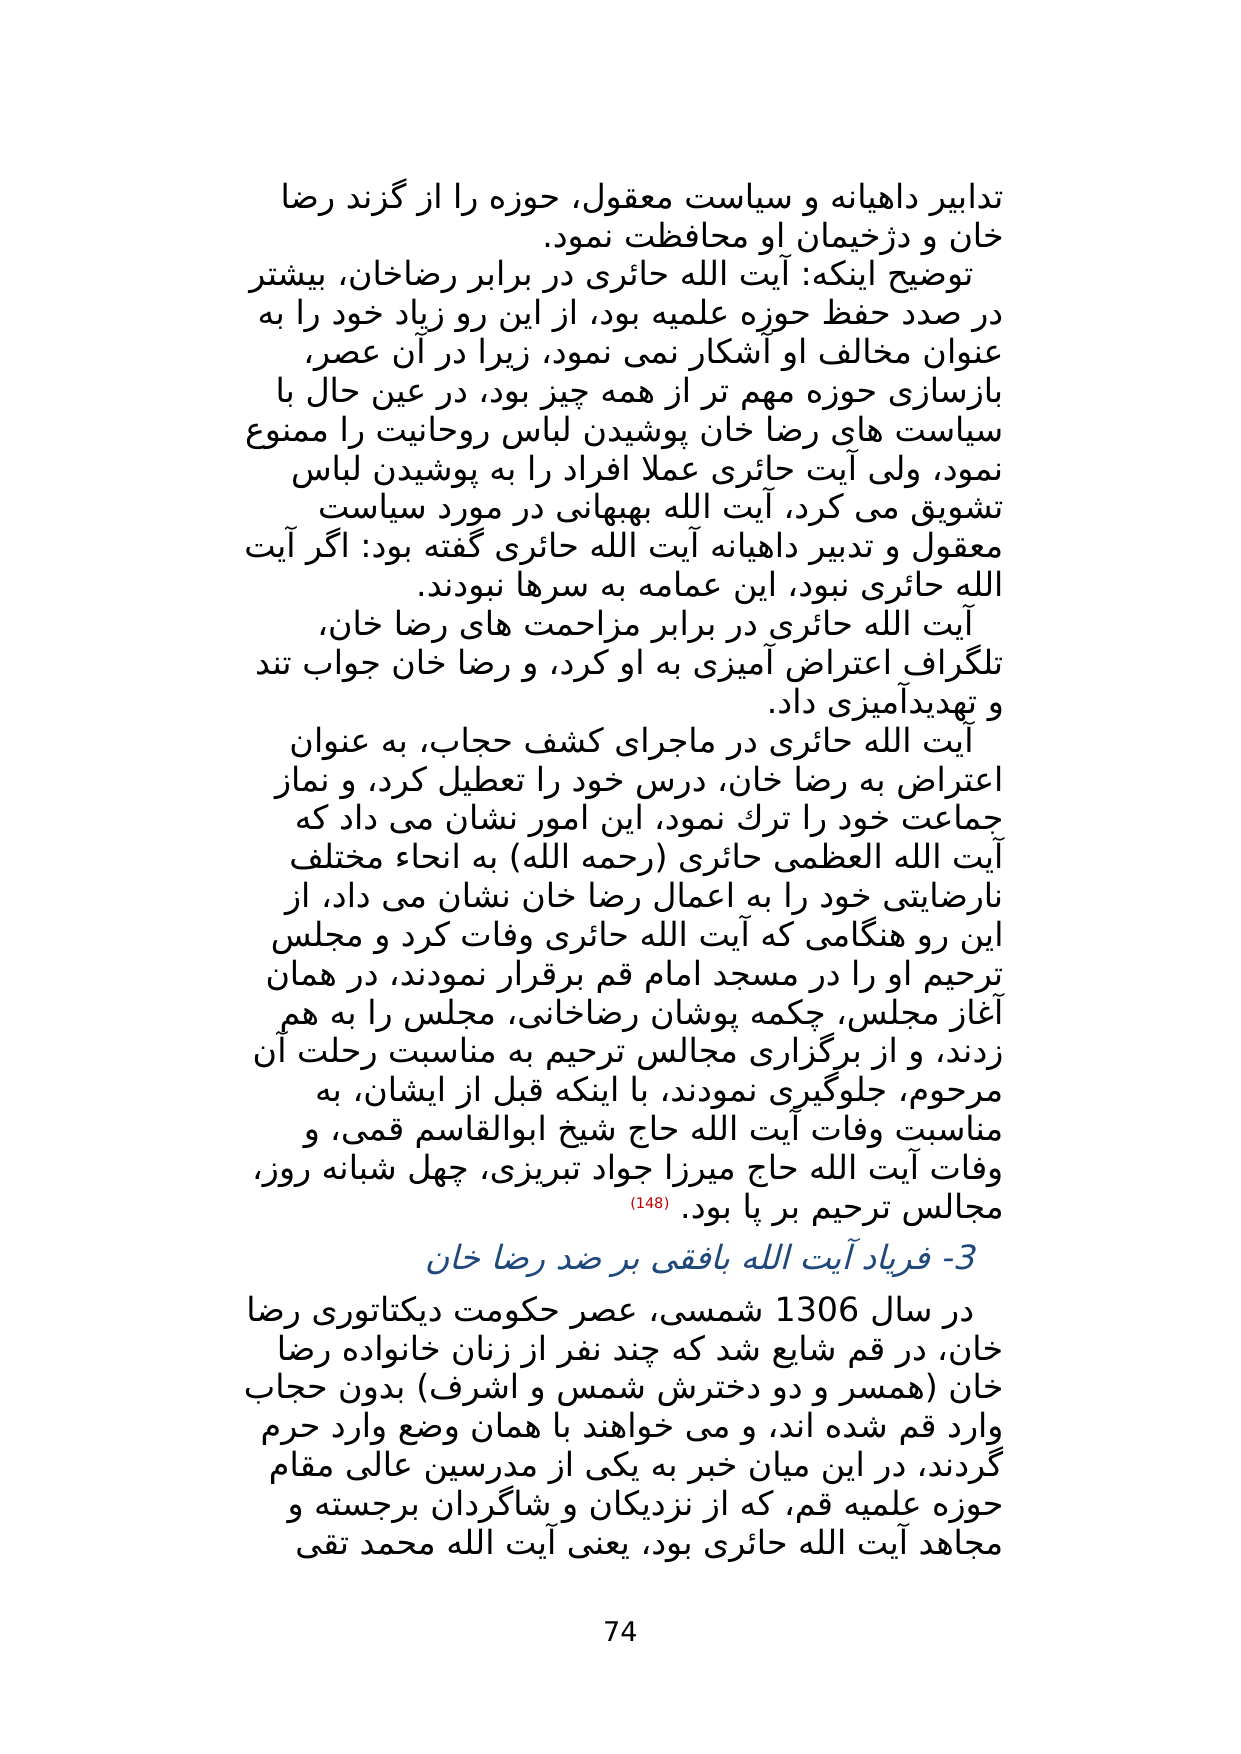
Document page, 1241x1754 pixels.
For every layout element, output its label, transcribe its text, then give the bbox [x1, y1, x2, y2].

subtitle 3- فرياد آيت الله بافقى بر ضد رضا خان [236, 1239, 1004, 1278]
text آيت الله حائرى در ماجراى كشف حجاب، به عنوان اعتراض به رضا خان، درس خود را تعطيل كرد، و نماز جماعت خود را ترك نمود، اين امور نشان مى داد كه آيت الله العظمى حائرى (رحمه الله) به انحاء مختلف نارضايتى خود را به اعمال رضا خان نشان مى داد، از اين رو هنگامى كه آيت الله حائرى وفات كرد و مجلس ترحيم او را در مسجد امام قم برقرار نمودند، در همان آغاز مجلس، چكمه پوشان رضاخانى، مجلس را به هم زدند، و از برگزارى مجالس ترحيم به مناسبت رحلت آن مرحوم، جلوگيرى نمودند، با اينكه قبل از ايشان، به مناسبت وفات آيت الله حاج شيخ ابوالقاسم قمى، و وفات آيت الله حاج ميرزا جواد تبريزى، چهل شبانه روز، مجالس ترحيم بر پا بود. (148) [236, 721, 1004, 1226]
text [236, 177, 1004, 255]
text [236, 1290, 1004, 1562]
text توضيح اينكه: آيت الله حائرى در برابر رضاخان، بيشتر در صدد حفظ حوزه علميه بود، از اين رو زياد خود را به عنوان مخالف او آشكار نمى نمود، زيرا در آن عصر، بازسازى حوزه مهم تر از همه چيز بود، در عين حال با سياست هاى رضا خان پوشيدن لباس روحانيت را ممنوع نمود، ولى آيت حائرى عملا افراد را به پوشيدن لباس تشويق مى كرد، آيت الله بهبهانى در مورد سياست معقول و تدبير داهيانه آيت الله حائرى گفته بود: اگر آيت الله حائرى نبود، اين عمامه به سرها نبودند. [236, 255, 1004, 604]
text آيت الله حائرى در برابر مزاحمت هاى رضا خان، تلگراف اعتراض آميزى به او كرد، و رضا خان جواب تند و تهديدآميزى داد. [236, 604, 1004, 721]
